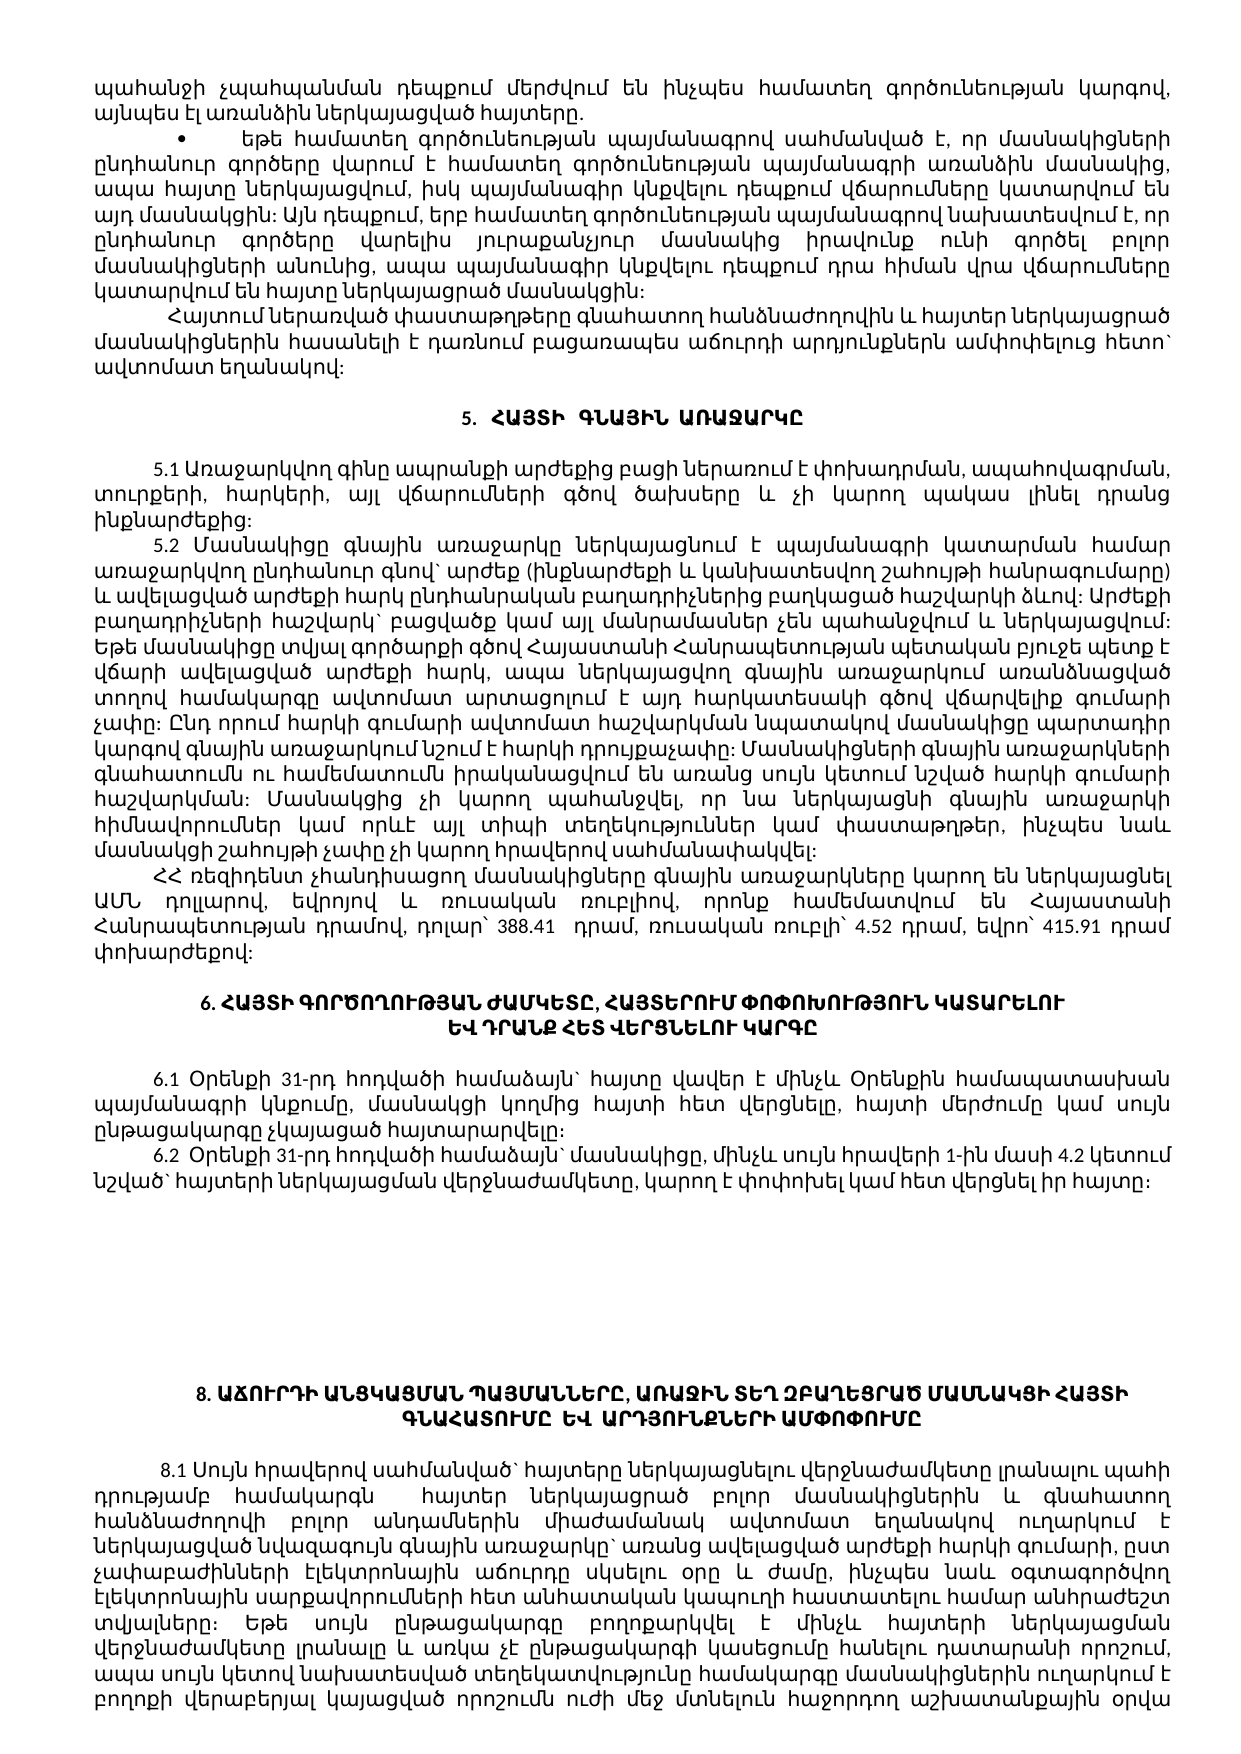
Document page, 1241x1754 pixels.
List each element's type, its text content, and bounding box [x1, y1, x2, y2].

text ԵՎ ԴՐԱՆՔ ՀԵՏ ՎԵՐՑՆԵԼՈՒ ԿԱՐԳԸ [94, 1015, 1171, 1041]
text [94, 1457, 1171, 1712]
text 6. ՀԱՅՏԻ ԳՈՐԾՈՂՈՒԹՅԱՆ ԺԱՄԿԵՏԸ, ՀԱՅՏԵՐՈՒՄ ՓՈՓՈԽՈՒԹՅՈՒՆ ԿԱՏԱՐԵԼՈՒ [94, 990, 1171, 1015]
list եթե համատեղ գործունեության պայմանագրով սահմանված է, որ մասնակիցների ընդհանուր գործերը վարում է համատեղ գործունեության պայմանագրի առանձին մասնակից, ապա հայտը ներկայացվում, իսկ պայմանագիր կնքվելու դեպքում վճարումները կատարվում են այդ մասնակցին: Այն դեպքում, երբ համատեղ գործունեության պայմանագրով նախատեսվում է, որ ընդհանուր գործերը վարելիս յուրաքանչյուր մասնակից իրավունք ունի գործել բոլոր մասնակիցների անունից, ապա պայմանագիր կնքվելու դեպքում դրա հիման վրա վճարումները կատարվում են հայտը ներկայացրած մասնակցին: [94, 126, 1171, 304]
text 6.2 Օրենքի 31-րդ հոդվածի համաձայն` մասնակիցը, մինչև սույն հրավերի 1-ին մասի 4.2 կետում նշված` հայտերի ներկայացման վերջնաժամկետը, կարող է փոփոխել կամ հետ վերցնել իր հայտը։ [94, 1142, 1171, 1193]
text 5.2 Մասնակիցը գնային առաջարկը ներկայացնում է պայմանագրի կատարման համար առաջարկվող ընդհանուր գնով` արժեք (ինքնարժեքի և կանխատեսվող շահույթի հանրագումարը) և ավելացված արժեքի հարկ ընդհանրական բաղադրիչներից բաղկացած հաշվարկի ձևով: Արժեքի բաղադրիչների հաշվարկ` բացվածք կամ այլ մանրամասներ չեն պահանջվում և ներկայացվում: Եթե մասնակիցը տվյալ գործարքի գծով Հայաստանի Հանրապետության պետական բյուջե պետք է վճարի ավելացված արժեքի հարկ, ապա ներկայացվող գնային առաջարկում առանձնացված տողով համակարգը ավտոմատ արտացոլում է այդ հարկատեսակի գծով վճարվելիք գումարի չափը: Ընդ որում հարկի գումարի ավտոմատ հաշվարկման նպատակով մասնակիցը պարտադիր կարգով գնային առաջարկում նշում է հարկի դրույքաչափը: Մասնակիցների գնային առաջարկների գնահատումն ու համեմատումն իրականացվում են առանց սույն կետում նշված հարկի գումարի հաշվարկման: Մասնակցից չի կարող պահանջվել, որ նա ներկայացնի գնային առաջարկի հիմնավորումներ կամ որևէ այլ տիպի տեղեկություններ կամ փաստաթղթեր, ինչպես նաև մասնակցի շահույթի չափը չի կարող հրավերով սահմանափակվել: [94, 532, 1171, 863]
text 8. ԱՃՈՒՐԴԻ ԱՆՑԿԱՑՄԱՆ ՊԱՅՄԱՆՆԵՐԸ, ԱՌԱՋԻՆ ՏԵՂ ԶԲԱՂԵՑՐԱԾ ՄԱՍՆԱԿՑԻ ՀԱՅՏԻ [94, 1381, 1171, 1407]
text ԳՆԱՀԱՏՈՒՄԸ ԵՎ ԱՐԴՅՈՒՆՔՆԵՐԻ ԱՄՓՈՓՈՒՄԸ [94, 1407, 1171, 1432]
text 6.1 Օրենքի 31-րդ հոդվածի համաձայն` հայտը վավեր է մինչև Օրենքին համապատասխան պայմանագրի կնքումը, մասնակցի կողմից հայտի հետ վերցնելը, հայտի մերժումը կամ սույն ընթացակարգը չկայացած հայտարարվելը։ [94, 1066, 1171, 1142]
text 5.1 Առաջարկվող գինը ապրանքի արժեքից բացի ներառում է փոխադրման, ապահովագրման, տուրքերի, հարկերի, այլ վճարումների գծով ծախսերը և չի կարող պակաս լինել դրանց ինքնարժեքից: [94, 456, 1171, 532]
text 5. ՀԱՅՏԻ ԳՆԱՅԻՆ ԱՌԱՋԱՐԿԸ [94, 405, 1171, 431]
text Հայտում ներառված փաստաթղթերը գնահատող հանձնաժողովին և հայտեր ներկայացրած մասնակիցներին հասանելի է դառնում բացառապես աճուրդի արդյունքներն ամփոփելուց հետո` ավտոմատ եղանակով: [94, 304, 1171, 380]
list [94, 75, 1171, 126]
text ՀՀ ռեզիդենտ չհանդիսացող մասնակիցները գնային առաջարկները կարող են ներկայացնել ԱՄՆ դոլլարով, եվրոյով և ռուսական ռուբլիով, որոնք համեմատվում են Հայաստանի Հանրապետության դրամով, դոլար՝ 388.41 դրամ, ռուսական ռուբլի՝ 4.52 դրամ, եվրո՝ 415.91 դրամ փոխարժեքով: [94, 863, 1171, 964]
